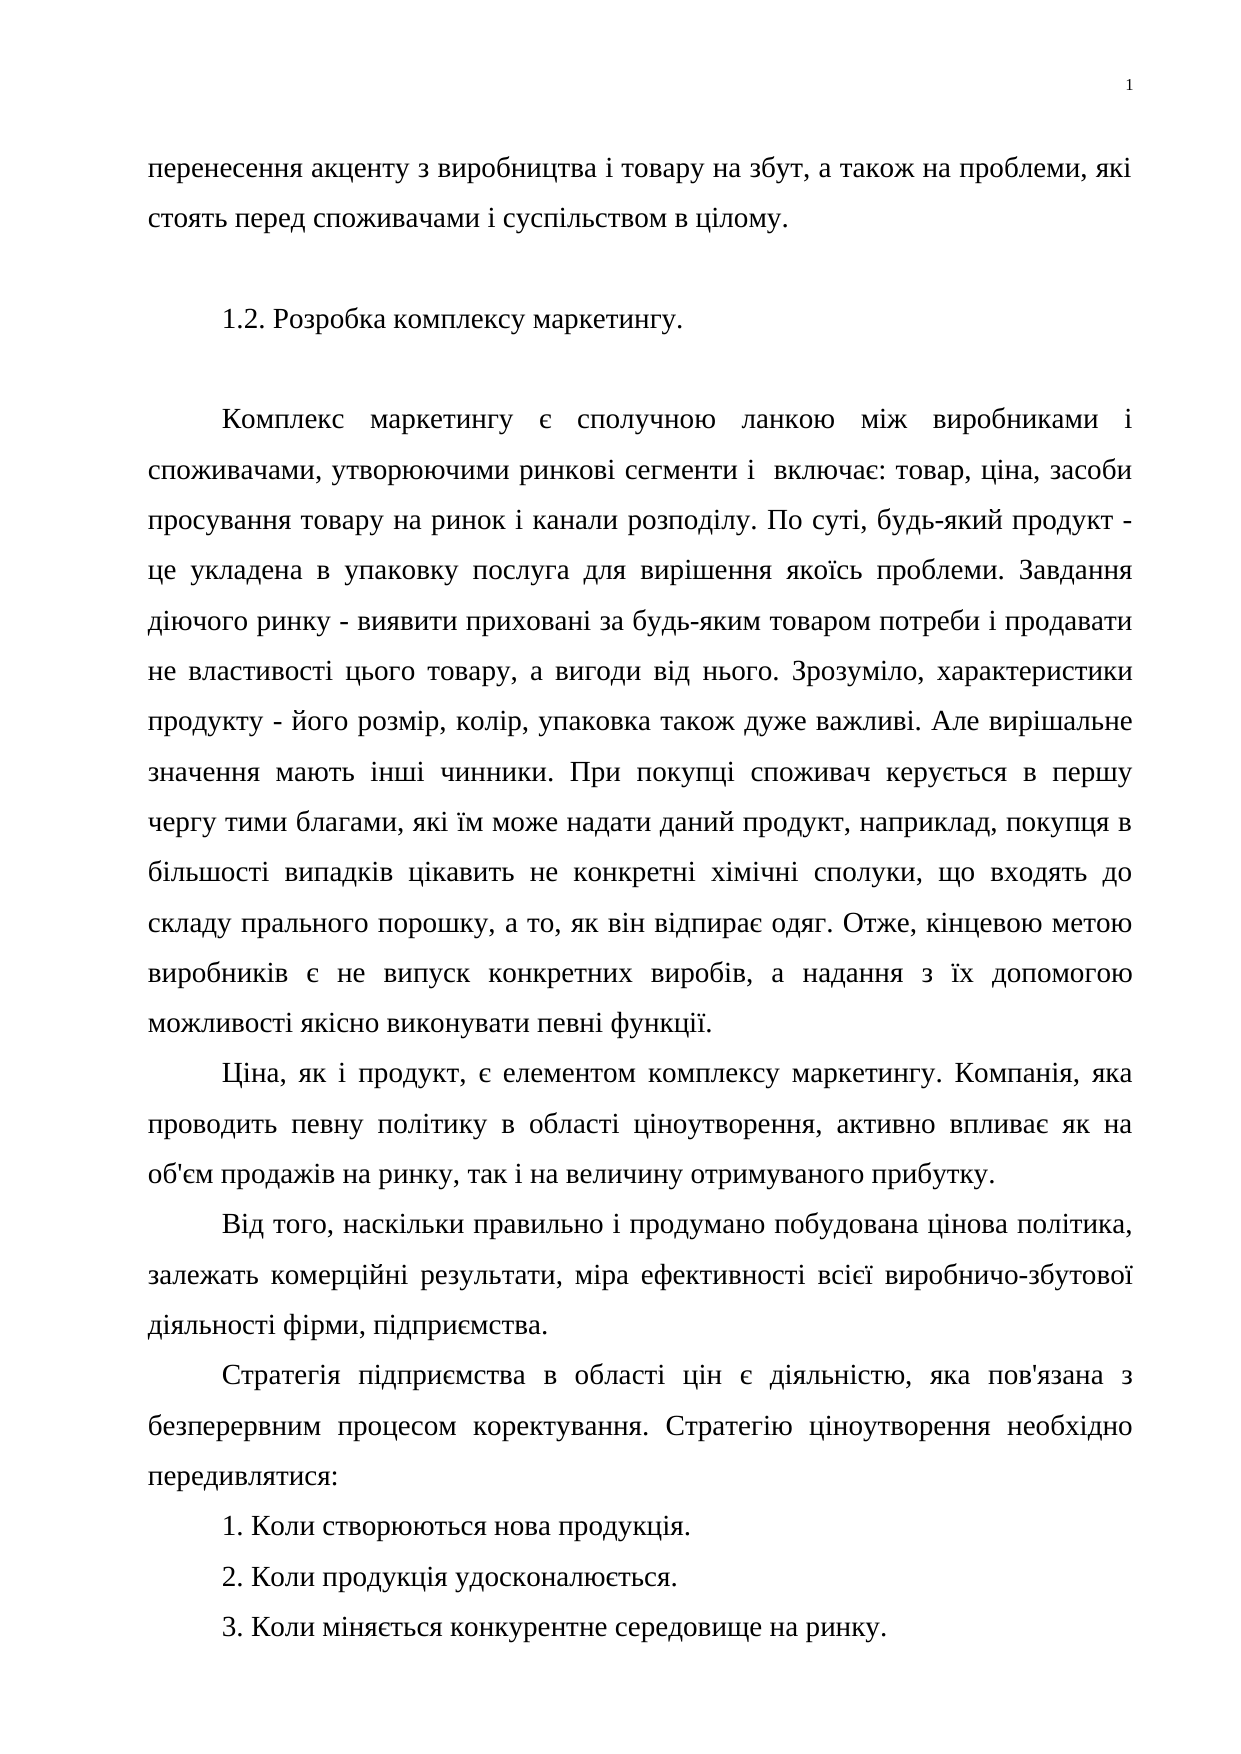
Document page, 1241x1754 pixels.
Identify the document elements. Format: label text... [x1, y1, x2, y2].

text 1.2. Розробка комплексу маркетингу. [148, 301, 1133, 334]
text Від того, наскільки правильно і продумано побудована цінова політика, залежать комерційні результати, міра ефективності всієї виробничо-збутової діяльності фірми, підприємства. [148, 1207, 1133, 1341]
text Комплекс маркетингу є сполучною ланкою між виробниками і споживачами, утворюючими ринкові сегменти і включає: товар, ціна, засоби просування товару на ринок і канали розподілу. По суті, будь-який продукт - це укладена в упаковку послуга для вирішення якоїсь проблеми. Завдання діючого ринку - виявити приховані за будь-яким товаром потреби і продавати не властивості цього товару, а вигоди від нього. Зрозуміло, характеристики продукту - його розмір, колір, упаковка також дуже важливі. Але вирішальне значення мають інші чинники. При покупці споживач керується в першу чергу тими благами, які їм може надати даний продукт, наприклад, покупця в більшості випадків цікавить не конкретні хімічні сполуки, що входять до складу прального порошку, а то, як він відпирає одяг. Отже, кінцевою метою виробників є не випуск конкретних виробів, а надання з їх допомогою можливості якісно виконувати певні функції. [148, 402, 1133, 1039]
text 3. Коли міняється конкурентне середовище на ринку. [148, 1609, 1133, 1643]
text 1. Коли створюються нова продукція. [148, 1508, 1133, 1542]
text Ціна, як і продукт, є елементом комплексу маркетингу. Компанія, яка проводить певну політику в області ціноутворення, активно впливає як на об'єм продажів на ринку, так і на величину отримуваного прибутку. [148, 1056, 1133, 1190]
text 2. Коли продукція удосконалюється. [148, 1559, 1133, 1592]
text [148, 150, 1133, 234]
text Стратегія підприємства в області цін є діяльністю, яка пов'язана з безперервним процесом коректування. Стратегію ціноутворення необхідно передивлятися: [148, 1357, 1133, 1492]
